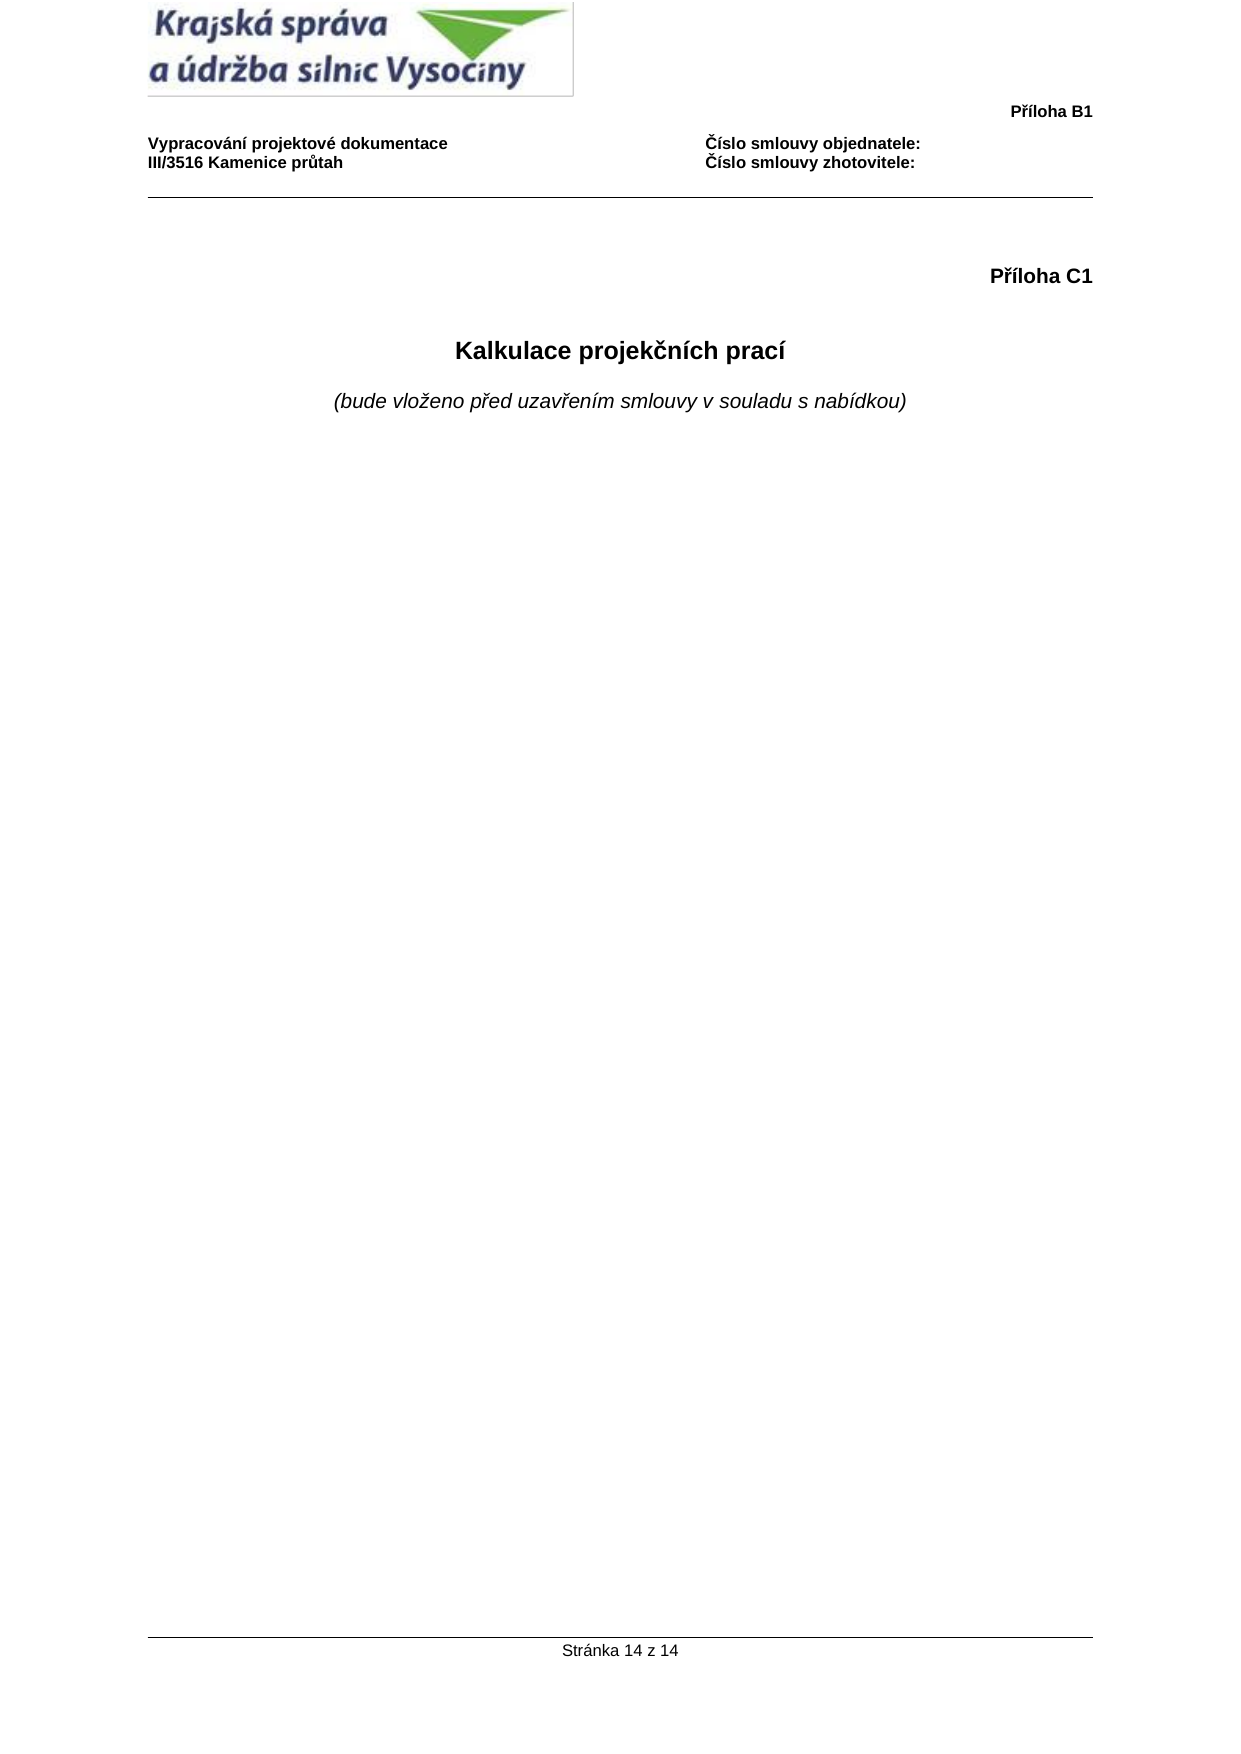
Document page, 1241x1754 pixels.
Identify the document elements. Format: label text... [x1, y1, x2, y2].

text Příloha C1 [148, 264, 1093, 288]
text (bude vloženo před uzavřením smlouvy v souladu s nabídkou) [148, 389, 1093, 413]
text Kalkulace projekčních prací [148, 336, 1093, 365]
picture [147, 2, 574, 98]
